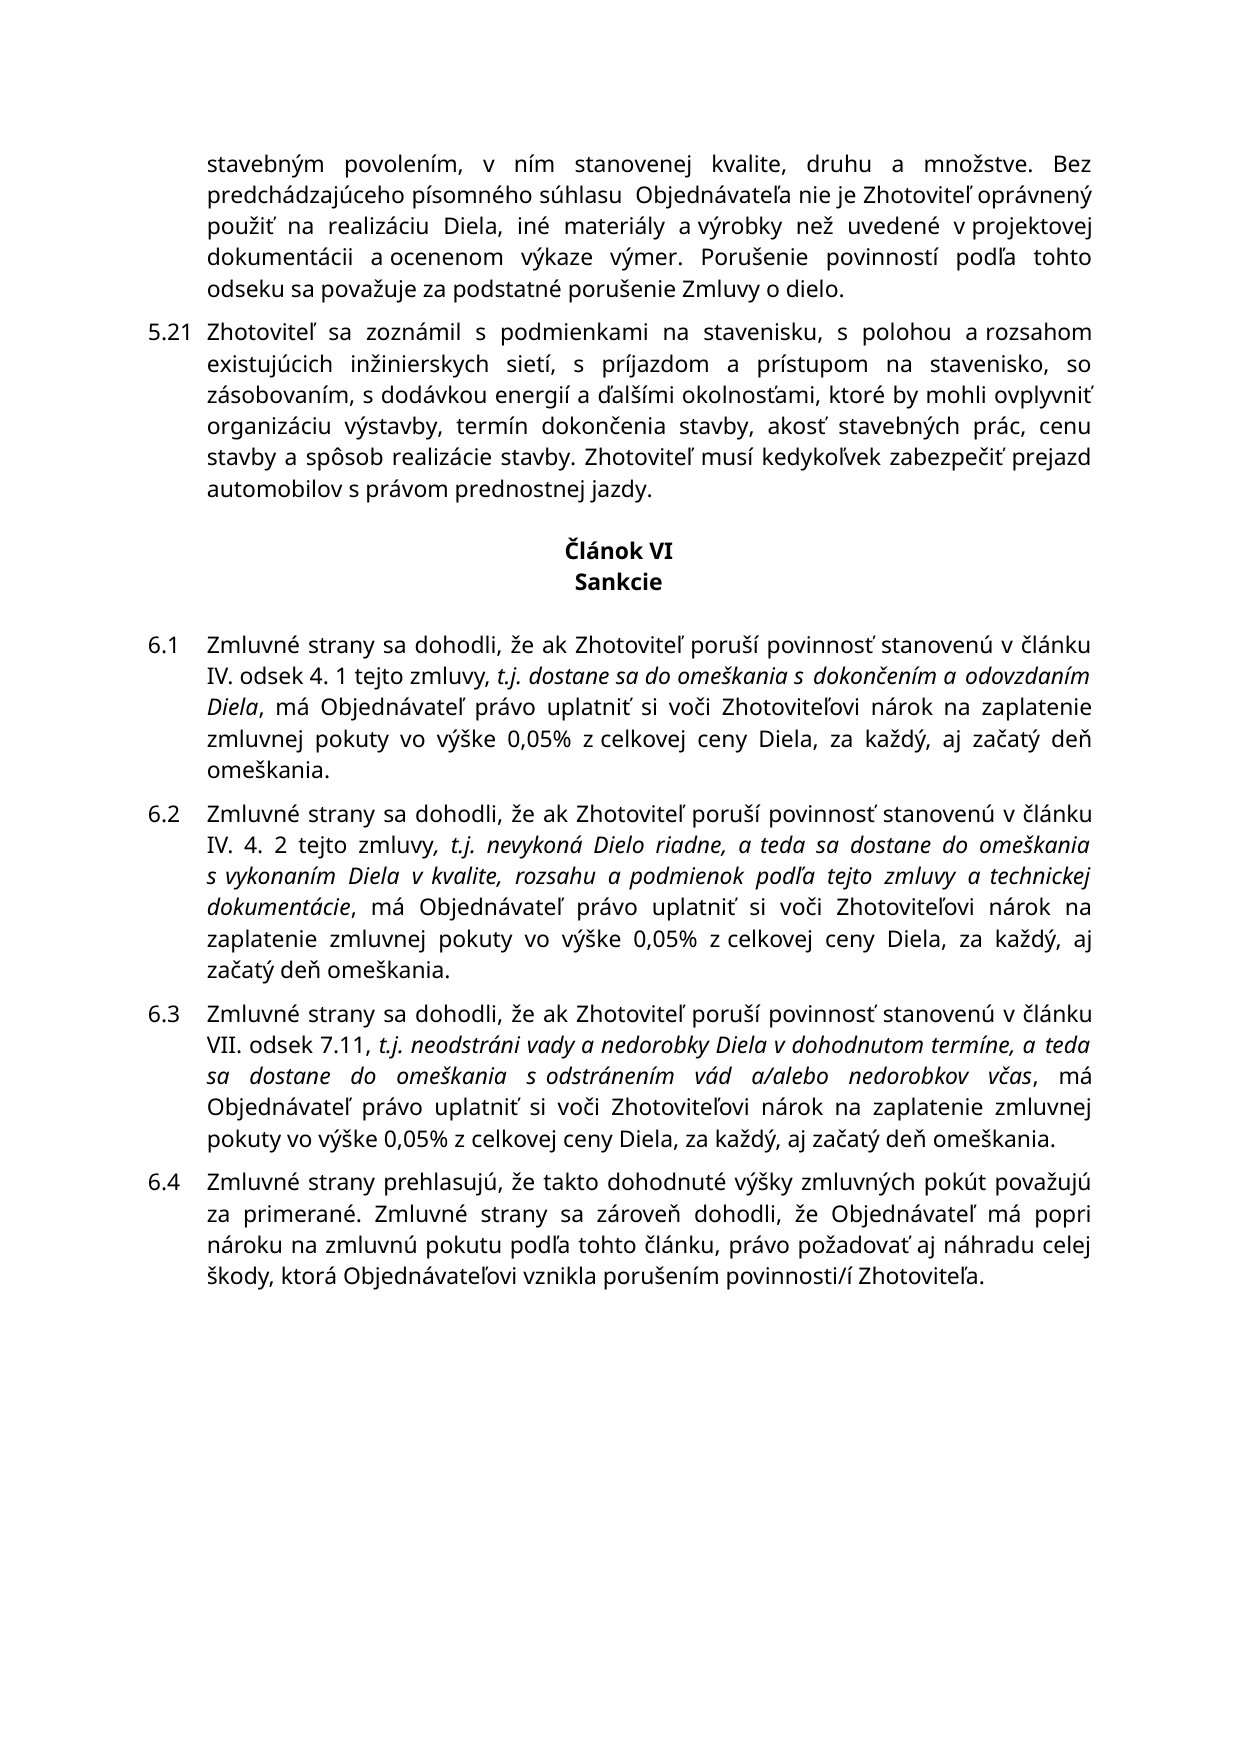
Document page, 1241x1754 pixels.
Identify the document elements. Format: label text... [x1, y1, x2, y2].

list Zmluvné strany sa dohodli, že ak Zhotoviteľ poruší povinnosť stanovenú v článku VII. odsek 7.11, t.j. neodstráni vady a nedorobky Diela v dohodnutom termíne, a teda sa dostane do omeškania s odstránením vád a/alebo nedorobkov včas, má Objednávateľ právo uplatniť si voči Zhotoviteľovi nárok na zaplatenie zmluvnej pokuty vo výške 0,05% z celkovej ceny Diela, za každý, aj začatý deň omeškania. [148, 998, 1093, 1154]
text Sankcie [443, 566, 794, 598]
text Článok VI [443, 535, 794, 566]
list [148, 148, 1093, 304]
list Zmluvné strany prehlasujú, že takto dohodnuté výšky zmluvných pokút považujú za primerané. Zmluvné strany sa zároveň dohodli, že Objednávateľ má popri nároku na zmluvnú pokutu podľa tohto článku, právo požadovať aj náhradu celej škody, ktorá Objednávateľovi vznikla porušením povinnosti/í Zhotoviteľa. [148, 1166, 1093, 1291]
list Zmluvné strany sa dohodli, že ak Zhotoviteľ poruší povinnosť stanovenú v článku IV. odsek 4. 1 tejto zmluvy, t.j. dostane sa do omeškania s dokončením a odovzdaním Diela, má Objednávateľ právo uplatniť si voči Zhotoviteľovi nárok na zaplatenie zmluvnej pokuty vo výške 0,05% z celkovej ceny Diela, za každý, aj začatý deň omeškania. [148, 629, 1093, 785]
list Zmluvné strany sa dohodli, že ak Zhotoviteľ poruší povinnosť stanovenú v článku IV. 4. 2 tejto zmluvy, t.j. nevykoná Dielo riadne, a teda sa dostane do omeškania s vykonaním Diela v kvalite, rozsahu a podmienok podľa tejto zmluvy a technickej dokumentácie, má Objednávateľ právo uplatniť si voči Zhotoviteľovi nárok na zaplatenie zmluvnej pokuty vo výške 0,05% z celkovej ceny Diela, za každý, aj začatý deň omeškania. [148, 798, 1093, 985]
list Zhotoviteľ sa zoznámil s podmienkami na stavenisku, s polohou a rozsahom existujúcich inžinierskych sietí, s príjazdom a prístupom na stavenisko, so zásobovaním, s dodávkou energií a ďalšími okolnosťami, ktoré by mohli ovplyvniť organizáciu výstavby, termín dokončenia stavby, akosť stavebných prác, cenu stavby a spôsob realizácie stavby. Zhotoviteľ musí kedykoľvek zabezpečiť prejazd automobilov s právom prednostnej jazdy. [148, 316, 1093, 504]
